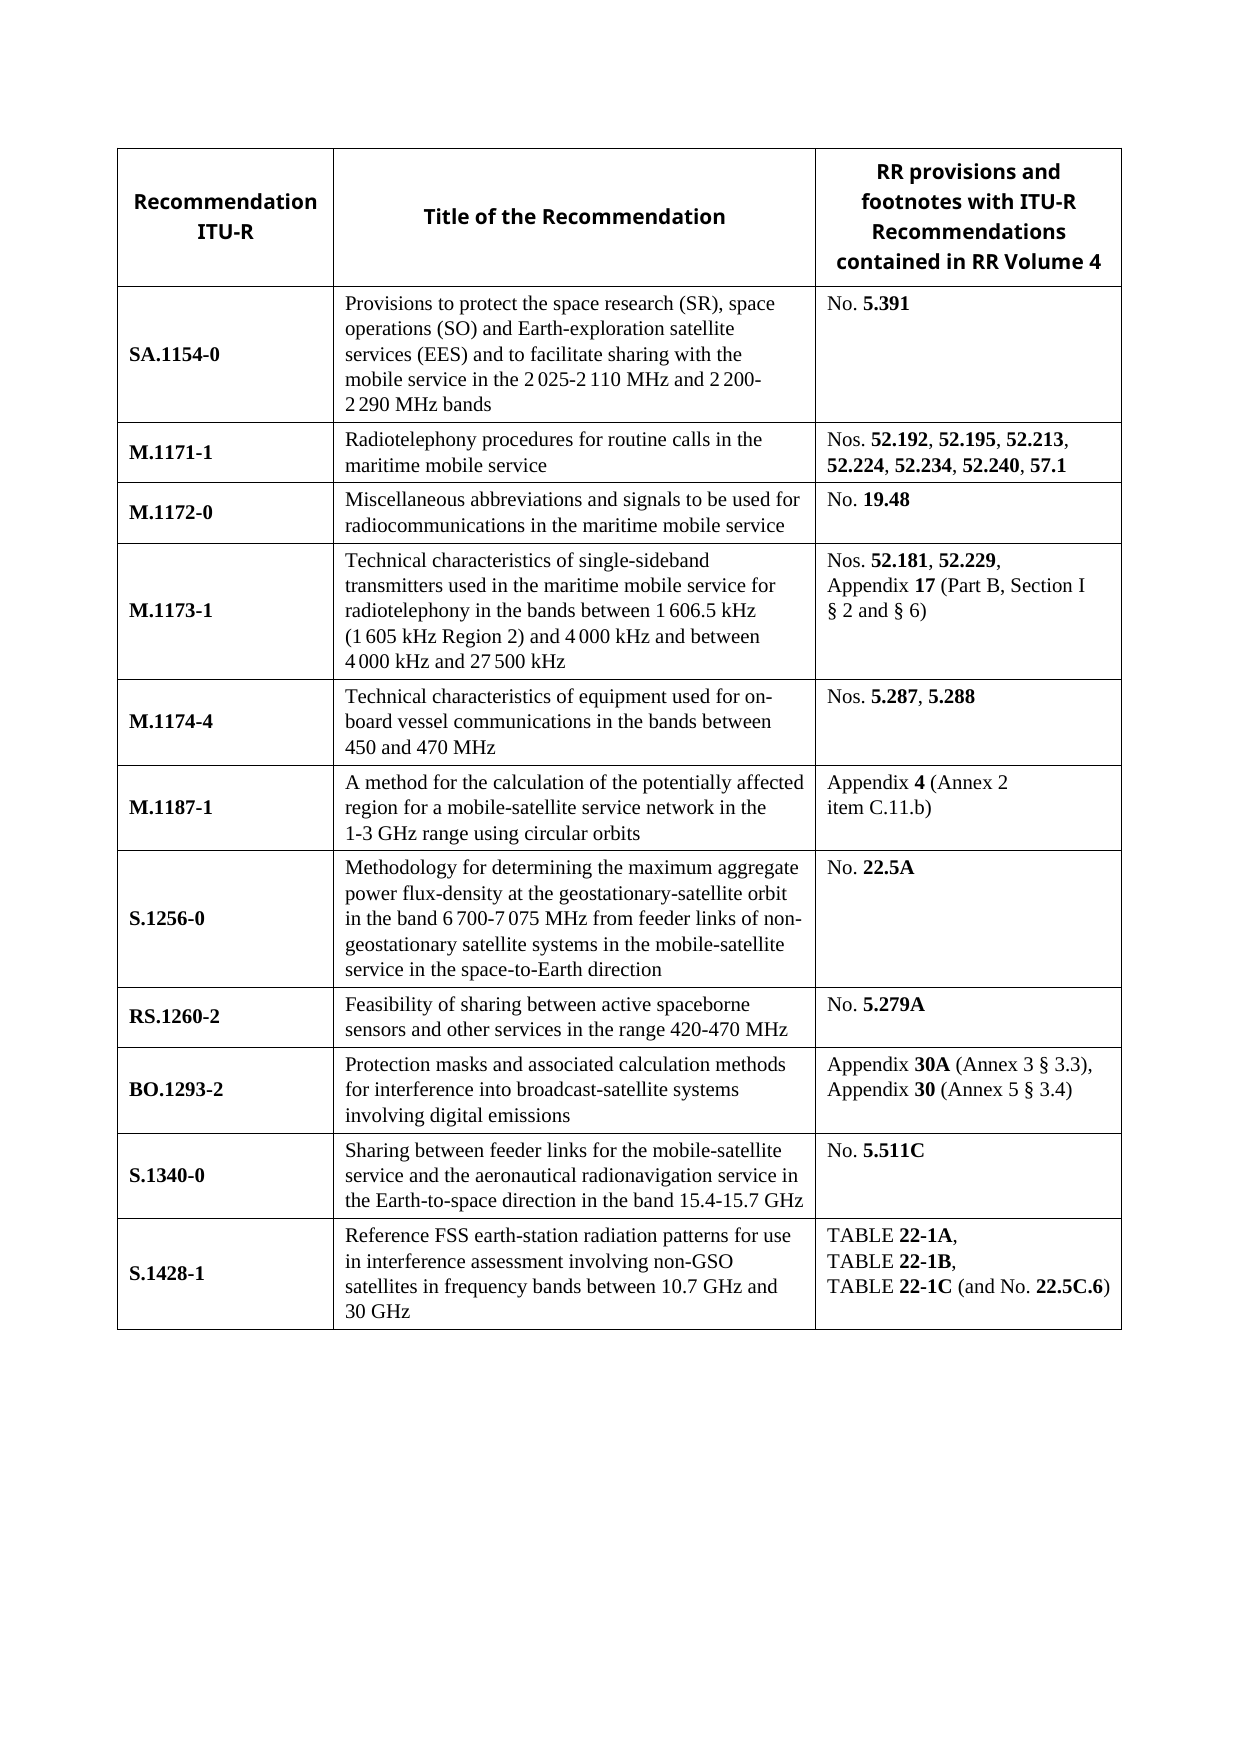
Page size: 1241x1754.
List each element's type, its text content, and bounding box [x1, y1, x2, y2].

table_cell Miscellaneous abbreviations and signals to be used for radiocommunications in the maritime mobile service [334, 483, 815, 542]
table_cell TABLE 22-1A, TABLE 22-1B, TABLE 22-1C (and No. 22.5C.6) [816, 1219, 1121, 1329]
table_header Title of the Recommendation [334, 149, 815, 286]
table_cell M.1173-1 [118, 544, 333, 679]
table_cell M.1172-0 [118, 483, 333, 542]
table_cell Reference FSS earth-station radiation patterns for use in interference assessment involving non-GSO satellites in frequency bands between 10.7 GHz and 30 GHz [334, 1219, 815, 1329]
table_cell SA.1154-0 [118, 287, 333, 422]
table_cell Appendix 4 (Annex 2 item C.11.b) [816, 766, 1121, 850]
table_cell Sharing between feeder links for the mobile-satellite service and the aeronautical radionavigation service in the Earth-to-space direction in the band 15.4-15.7 GHz [334, 1134, 815, 1218]
table_cell Provisions to protect the space research (SR), space operations (SO) and Earth-exploration satellite services (EES) and to facilitate sharing with the mobile service in the 2 025-2 110 MHz and 2 200-2 290 MHz bands [334, 287, 815, 422]
table_cell Nos. 5.287, 5.288 [816, 680, 1121, 764]
table_cell Appendix 30A (Annex 3 § 3.3), Appendix 30 (Annex 5 § 3.4) [816, 1048, 1121, 1132]
table_cell S.1256-0 [118, 851, 333, 987]
table_cell BO.1293-2 [118, 1048, 333, 1132]
table_header Recommendation ITU-R [118, 149, 333, 286]
table_cell A method for the calculation of the potentially affected region for a mobile-satellite service network in the 1-3 GHz range using circular orbits [334, 766, 815, 850]
table_cell M.1174-4 [118, 680, 333, 764]
table_header RR provisions and footnotes with ITU-R Recommendations contained in RR Volume 4 [816, 149, 1121, 286]
table_cell Nos. 52.181, 52.229, Appendix 17 (Part B, Section I § 2 and § 6) [816, 544, 1121, 679]
table_cell Technical characteristics of equipment used for on-board vessel communications in the bands between 450 and 470 MHz [334, 680, 815, 764]
table_cell S.1428-1 [118, 1219, 333, 1329]
table_cell No. 5.391 [816, 287, 1121, 422]
table_cell S.1340-0 [118, 1134, 333, 1218]
table_cell Nos. 52.192, 52.195, 52.213, 52.224, 52.234, 52.240, 57.1 [816, 423, 1121, 482]
table_cell RS.1260-2 [118, 988, 333, 1047]
table_cell Radiotelephony procedures for routine calls in the maritime mobile service [334, 423, 815, 482]
table_cell Technical characteristics of single-sideband transmitters used in the maritime mobile service for radiotelephony in the bands between 1 606.5 kHz (1 605 kHz Region 2) and 4 000 kHz and between 4 000 kHz and 27 500 kHz [334, 544, 815, 679]
table_cell No. 5.279A [816, 988, 1121, 1047]
table_cell M.1171-1 [118, 423, 333, 482]
table_cell No. 22.5A [816, 851, 1121, 987]
table_cell Feasibility of sharing between active spaceborne sensors and other services in the range 420-470 MHz [334, 988, 815, 1047]
table_cell No. 19.48 [816, 483, 1121, 542]
table_cell Protection masks and associated calculation methods for interference into broadcast-satellite systems involving digital emissions [334, 1048, 815, 1132]
table_cell M.1187-1 [118, 766, 333, 850]
table_cell No. 5.511C [816, 1134, 1121, 1218]
table_cell Methodology for determining the maximum aggregate power flux-density at the geostationary-satellite orbit in the band 6 700-7 075 MHz from feeder links of non-geostationary satellite systems in the mobile-satellite service in the space-to-Earth direction [334, 851, 815, 987]
